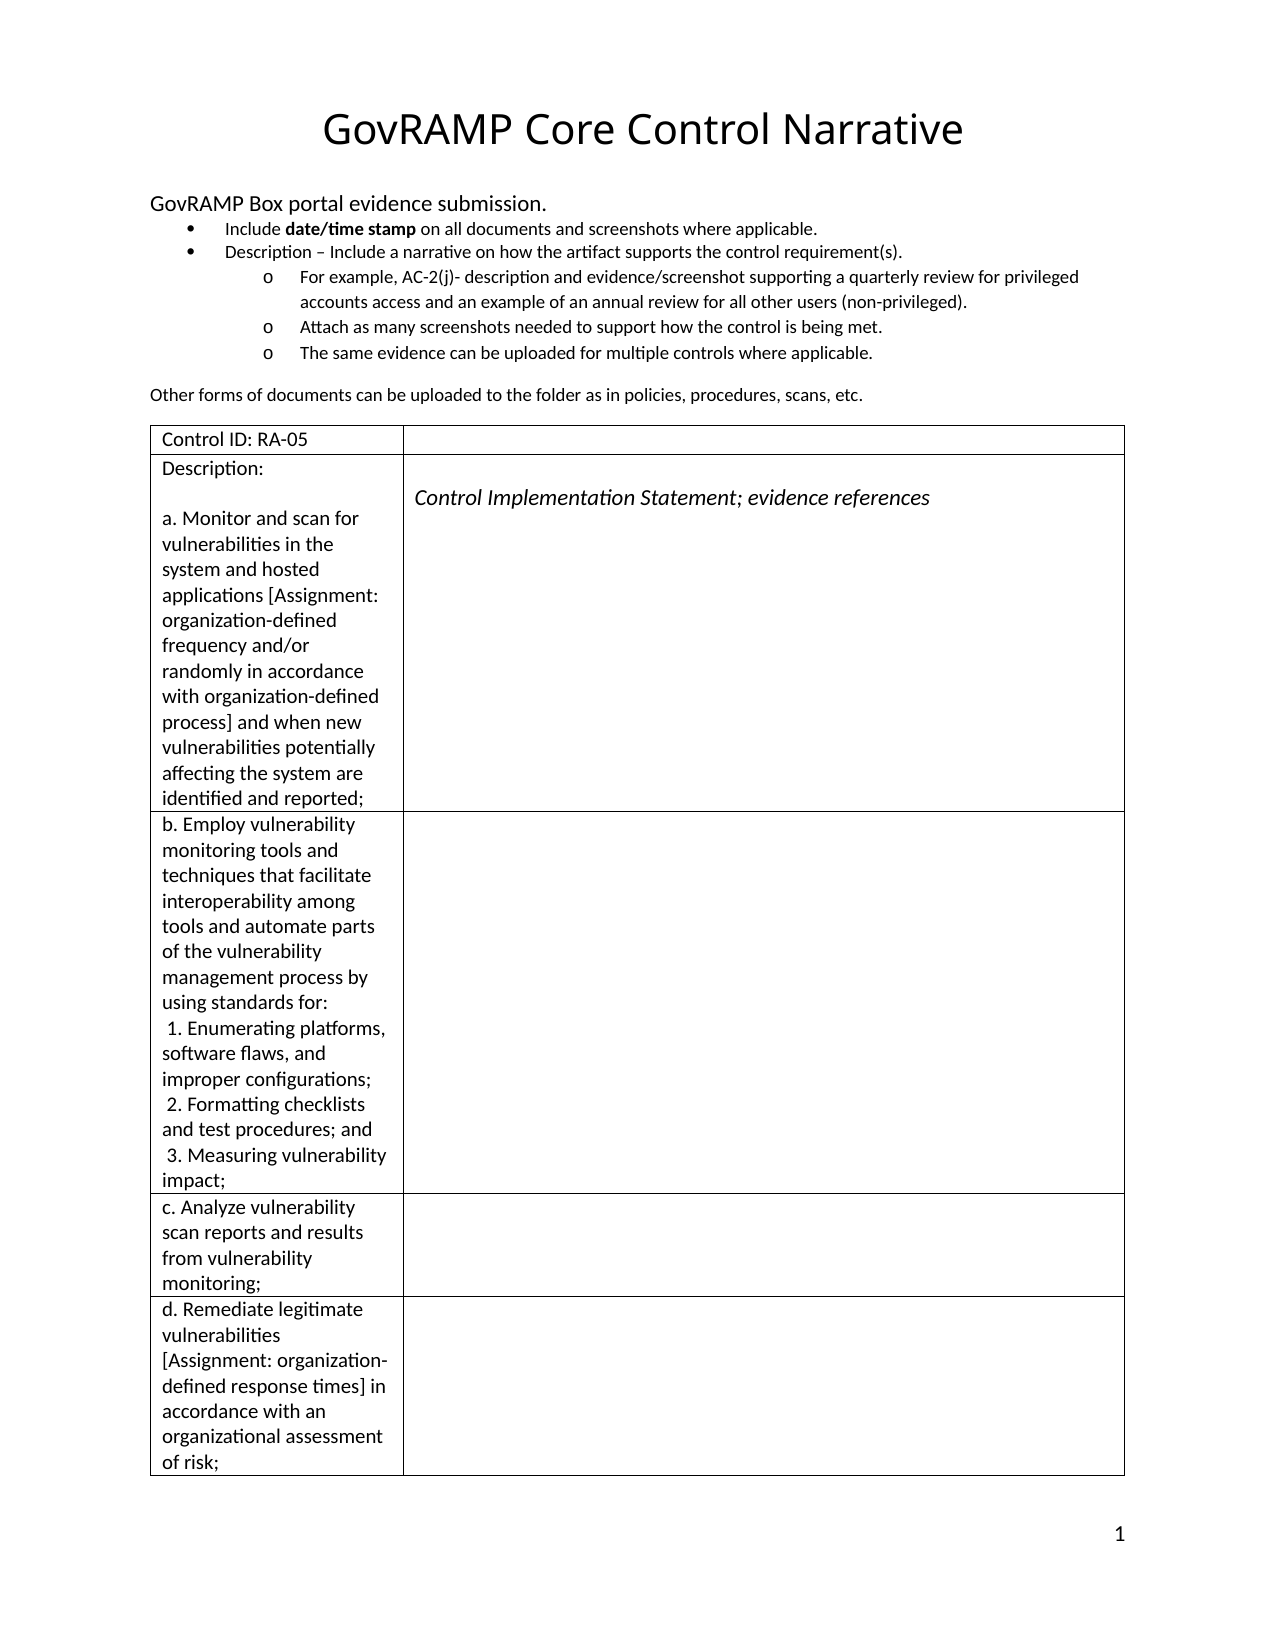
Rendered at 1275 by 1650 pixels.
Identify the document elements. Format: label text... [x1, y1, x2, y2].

table_cell [404, 1194, 1124, 1296]
list Include date/time stamp on all documents and screenshots where applicable. [187, 217, 1125, 240]
list For example, AC-2(j)- description and evidence/screenshot supporting a quarterly review for privileged accounts access and an example of an annual review for all other users (non-privileged). [262, 265, 1125, 313]
table_cell Control Implementation Statement; evidence references [404, 455, 1124, 811]
table_cell c. Analyze vulnerability scan reports and results from vulnerability monitoring; [151, 1194, 403, 1296]
list Attach as many screenshots needed to support how the control is being met. [262, 315, 1125, 339]
table_cell [404, 812, 1124, 1193]
text Other forms of documents can be uploaded to the folder as in policies, procedures, scans, etc. [150, 383, 1125, 406]
table_header [404, 426, 1124, 454]
list The same evidence can be uploaded for multiple controls where applicable. [262, 341, 1125, 365]
table_cell b. Employ vulnerability monitoring tools and techniques that facilitate interoperability among tools and automate parts of the vulnerability management process by using standards for: 1. Enumerating platforms, software flaws, and improper configurations; 2. Formatting checklists and test procedures; and 3. Measuring vulnerability impact; [151, 812, 403, 1193]
table_cell d. Remediate legitimate vulnerabilities [Assignment: organization-defined response times] in accordance with an organizational assessment of risk; [151, 1297, 403, 1474]
table_header Control ID: RA-05 [151, 426, 403, 454]
table_cell [404, 1297, 1124, 1474]
table_cell Description: a. Monitor and scan for vulnerabilities in the system and hosted applications [Assignment: organization-defined frequency and/or randomly in accordance with organization-defined process] and when new vulnerabilities potentially affecting the system are identified and reported; [151, 455, 403, 811]
list Description – Include a narrative on how the artifact supports the control requirement(s). [187, 240, 1125, 263]
text GovRAMP Box portal evidence submission. [150, 189, 1125, 217]
